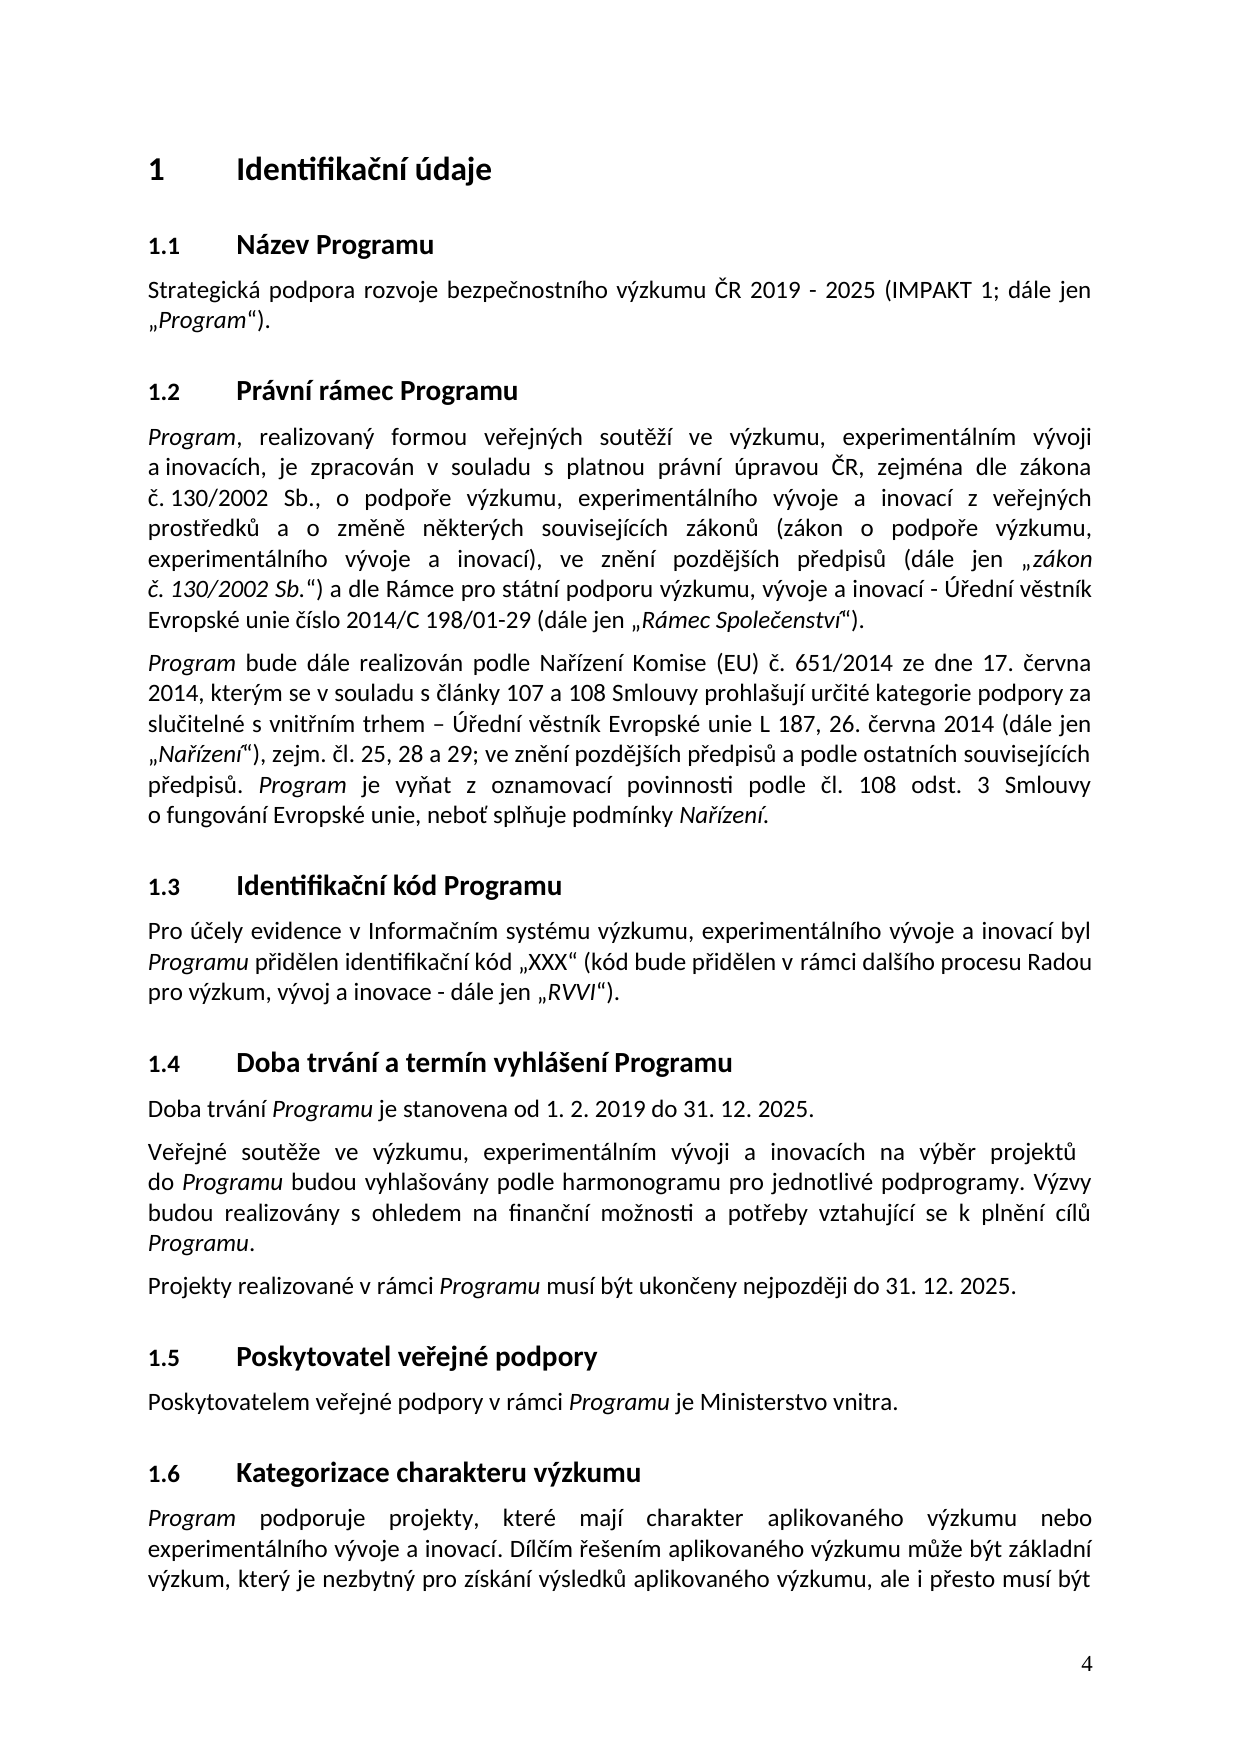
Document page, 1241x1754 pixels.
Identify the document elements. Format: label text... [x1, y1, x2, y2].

text Program, realizovaný formou veřejných soutěží ve výzkumu, experimentálním vývoji a inovacích, je zpracován v souladu s platnou právní úpravou ČR, zejména dle zákona č. 130/2002 Sb., o podpoře výzkumu, experimentálního vývoje a inovací z veřejných prostředků a o změně některých souvisejících zákonů (zákon o podpoře výzkumu, experimentálního vývoje a inovací), ve znění pozdějších předpisů (dále jen „zákon č. 130/2002 Sb.“) a dle Rámce pro státní podporu výzkumu, vývoje a inovací - Úřední věstník Evropské unie číslo 2014/C 198/01-29 (dále jen „Rámec Společenství“). [148, 421, 1093, 634]
text Pro účely evidence v Informačním systému výzkumu, experimentálního vývoje a inovací byl Programu přidělen identifikační kód „XXX“ (kód bude přidělen v rámci dalšího procesu Radou pro výzkum, vývoj a inovace - dále jen „RVVI“). [148, 916, 1093, 1007]
subtitle Identifikační údaje [148, 148, 1093, 188]
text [148, 1503, 1093, 1594]
subtitle Poskytovatel veřejné podpory [148, 1338, 1093, 1374]
text Program bude dále realizován podle Nařízení Komise (EU) č. 651/2014 ze dne 17. června 2014, kterým se v souladu s články 107 a 108 Smlouvy prohlašují určité kategorie podpory za slučitelné s vnitřním trhem – Úřední věstník Evropské unie L 187, 26. června 2014 (dále jen „Nařízení“), zejm. čl. 25, 28 a 29; ve znění pozdějších předpisů a podle ostatních souvisejících předpisů. Program je vyňat z oznamovací povinnosti podle čl. 108 odst. 3 Smlouvy o fungování Evropské unie, neboť splňuje podmínky Nařízení. [148, 647, 1093, 830]
text Poskytovatelem veřejné podpory v rámci Programu je Ministerstvo vnitra. [148, 1386, 1093, 1417]
text Strategická podpora rozvoje bezpečnostního výzkumu ČR 2019 - 2025 (IMPAKT 1; dále jen „Program“). [148, 274, 1093, 335]
text Doba trvání Programu je stanovena od 1. 2. 2019 do 31. 12. 2025. [148, 1093, 1093, 1123]
subtitle Identifikační kód Programu [148, 867, 1093, 903]
text Veřejné soutěže ve výzkumu, experimentálním vývoji a inovacích na výběr projektů do Programu budou vyhlašovány podle harmonogramu pro jednotlivé podprogramy. Výzvy budou realizovány s ohledem na finanční možnosti a potřeby vztahující se k plnění cílů Programu. [148, 1136, 1093, 1258]
subtitle Doba trvání a termín vyhlášení Programu [148, 1044, 1093, 1080]
subtitle Název Programu [148, 226, 1093, 261]
subtitle Kategorizace charakteru výzkumu [148, 1454, 1093, 1490]
text Projekty realizované v rámci Programu musí být ukončeny nejpozději do 31. 12. 2025. [148, 1270, 1093, 1301]
subtitle Právní rámec Programu [148, 372, 1093, 408]
